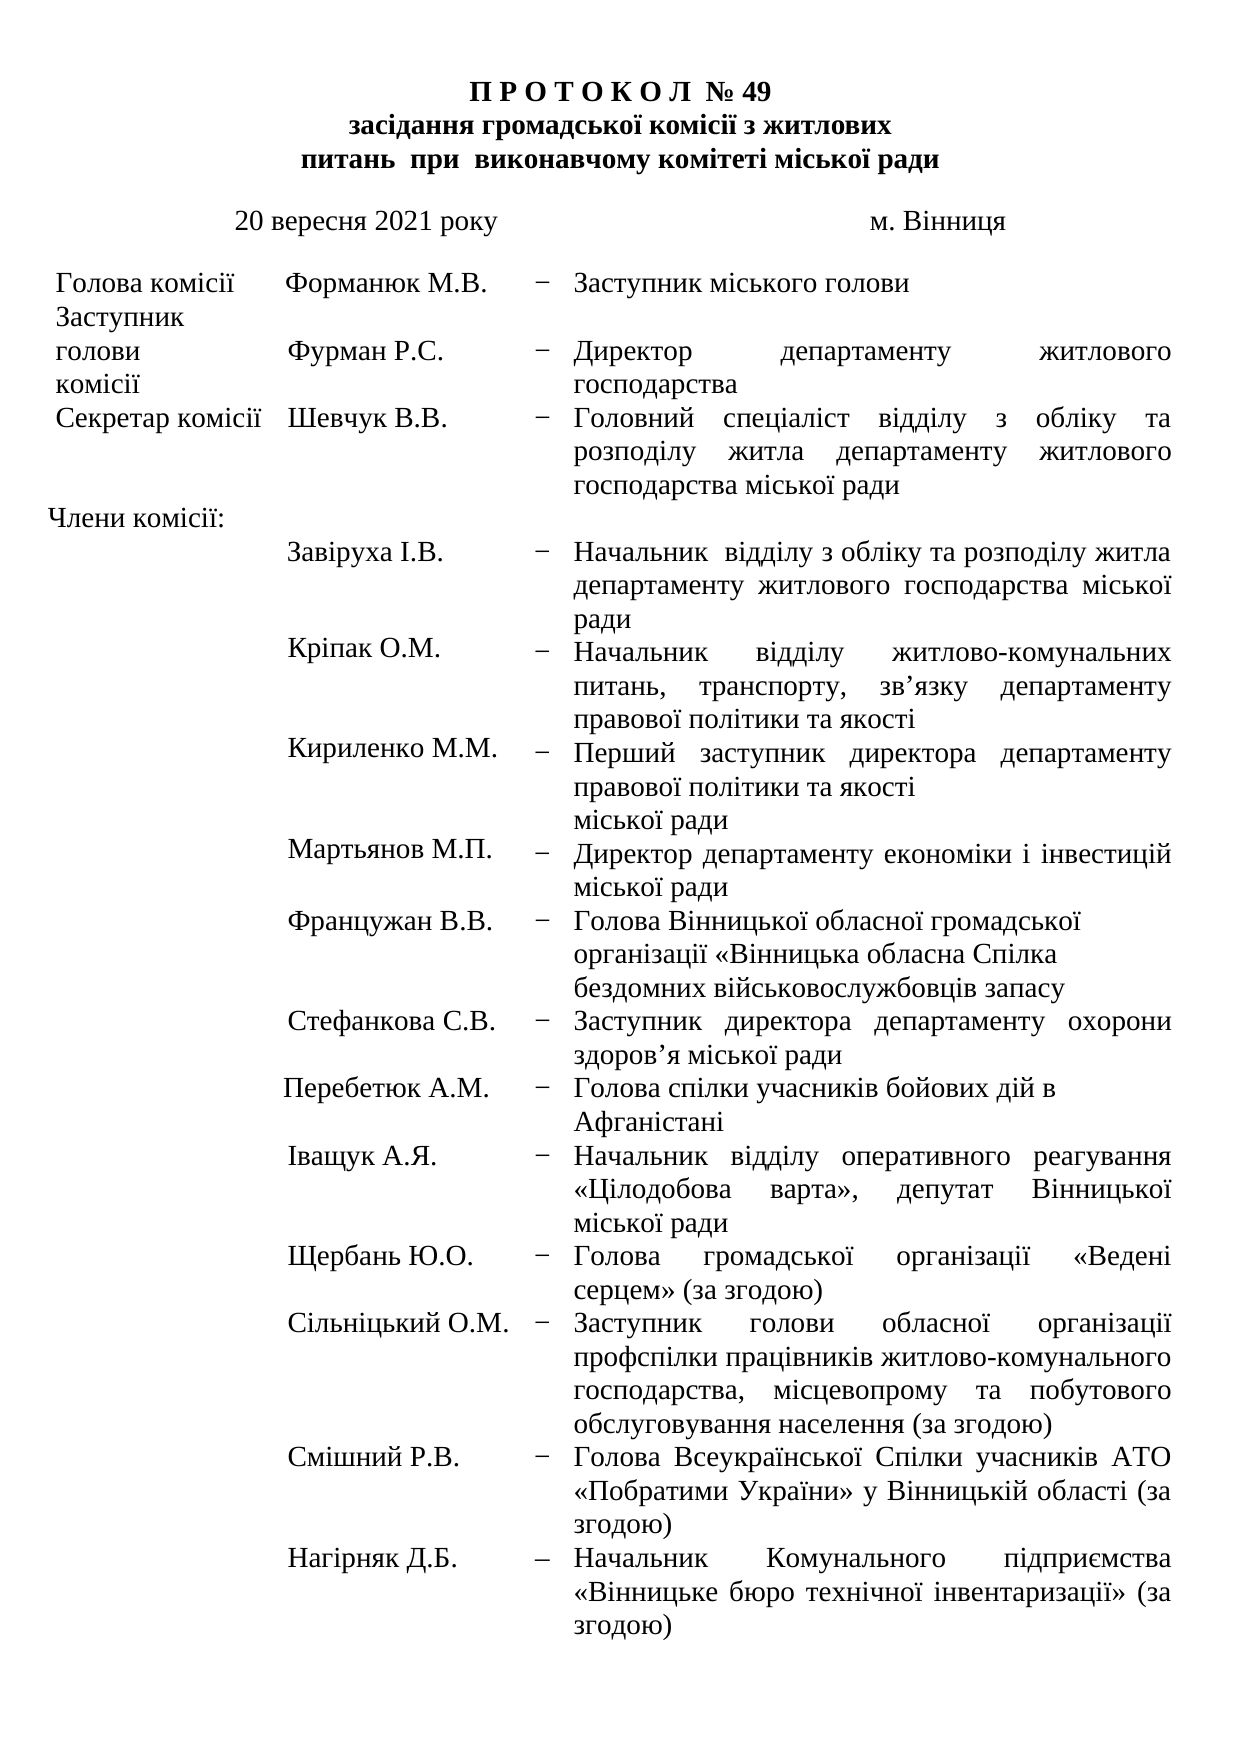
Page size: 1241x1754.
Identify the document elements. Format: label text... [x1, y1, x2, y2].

table_header [0, 266, 1240, 1641]
subtitle П Р О Т О К О Л № 49 [59, 74, 1181, 107]
text 20 вересня 2021 року м. Вінниця [59, 174, 1181, 237]
text питань при виконавчому комітеті міської ради [59, 141, 1181, 174]
subtitle засідання громадської комісії з житлових [59, 107, 1181, 141]
